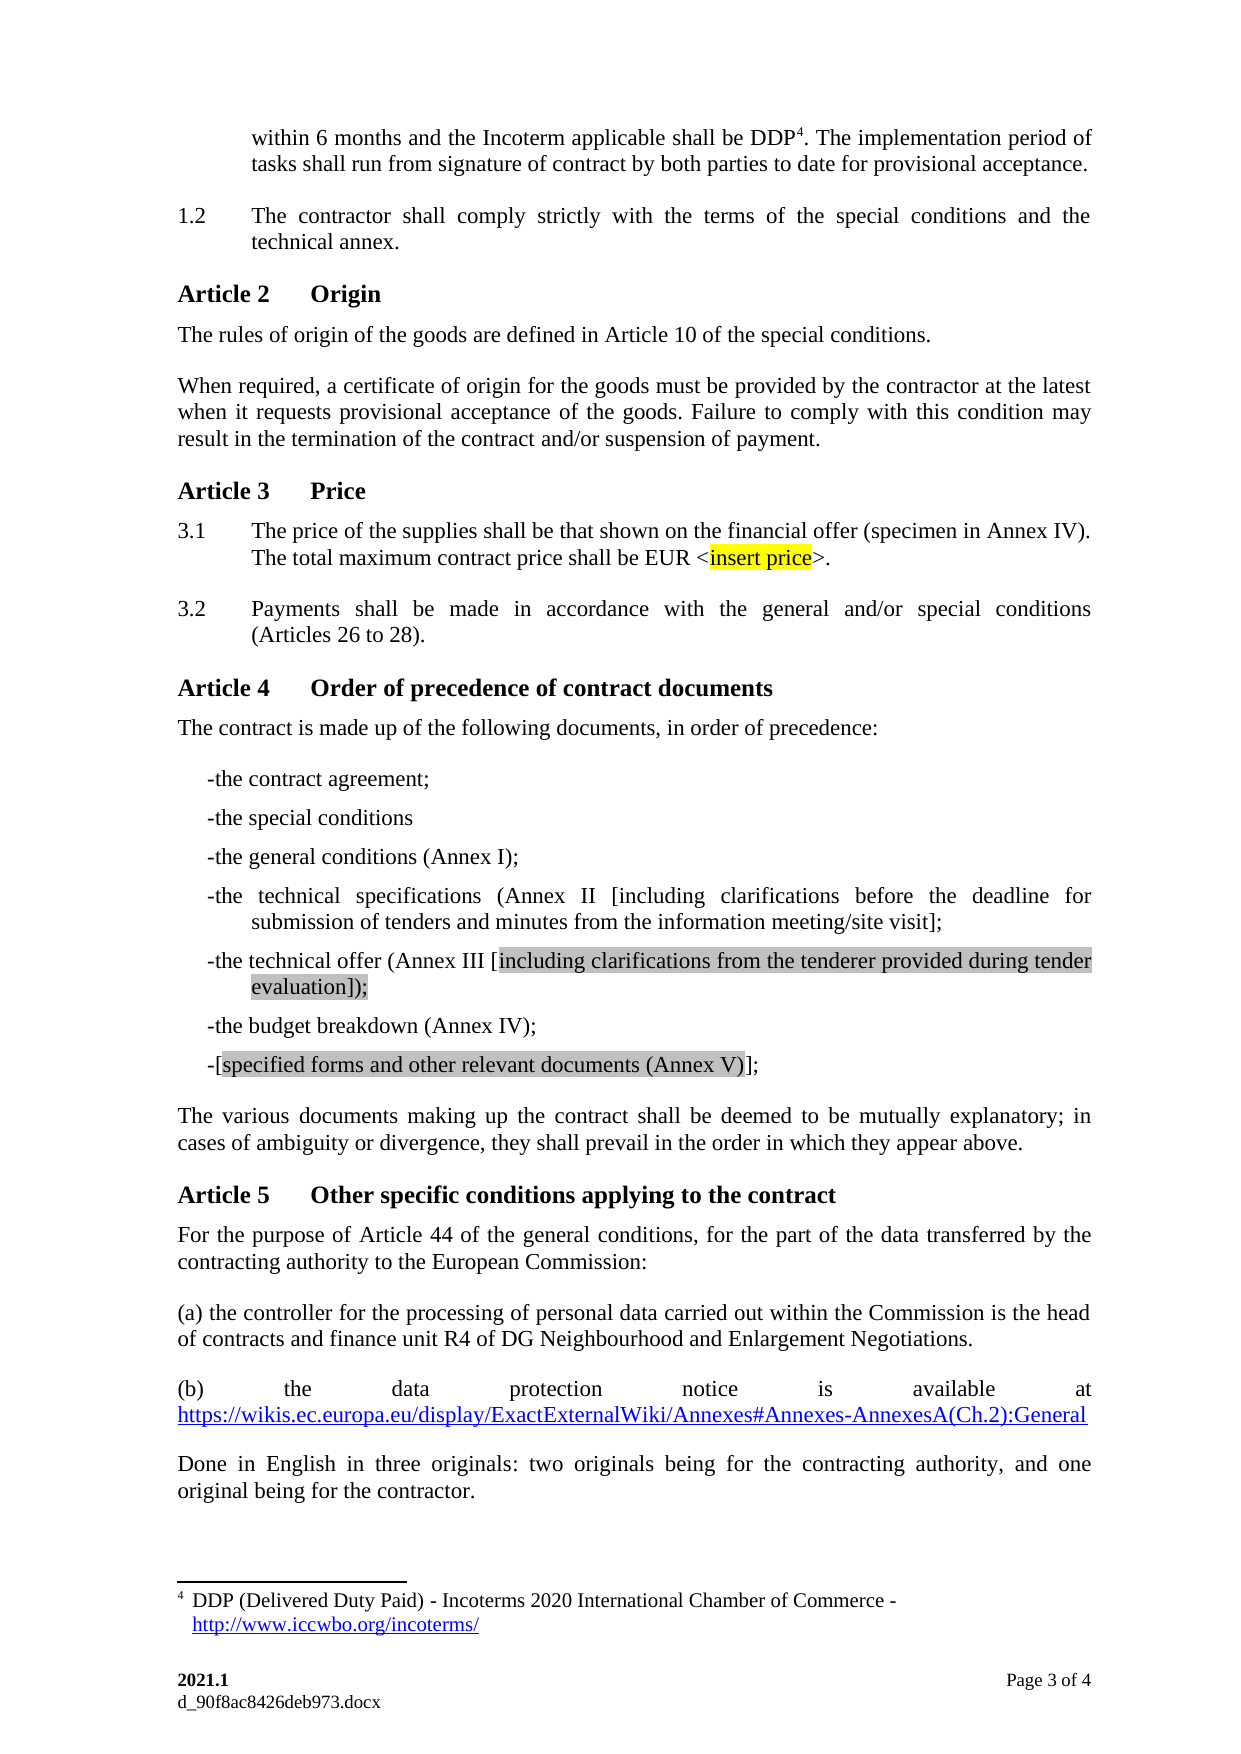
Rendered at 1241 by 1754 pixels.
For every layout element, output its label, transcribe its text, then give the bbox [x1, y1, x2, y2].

text Done in English in three originals: two originals being for the contracting authority, and one original being for the contractor. [177, 1450, 1092, 1503]
text 3.1 The price of the supplies shall be that shown on the financial offer (specimen in Annex IV). The total maximum contract price shall be EUR <insert price>. [177, 517, 1092, 570]
list [specified forms and other relevant documents (Annex V)]; [745, 1051, 1092, 1077]
text When required, a certificate of origin for the goods must be provided by the contractor at the latest when it requests provisional acceptance of the goods. Failure to comply with this condition may result in the termination of the contract and/or suspension of payment. [177, 372, 1092, 451]
text 3.2 Payments shall be made in accordance with the general and/or special conditions (Articles 26 to 28). [177, 595, 1092, 648]
text The various documents making up the contract shall be deemed to be mutually explanatory; in cases of ambiguity or divergence, they shall prevail in the order in which they appear above. [177, 1102, 1092, 1155]
list the technical specifications (Annex II [including clarifications before the deadline for submission of tenders and minutes from the information meeting/site visit]; [207, 882, 1092, 934]
text Article 3 Price [177, 476, 1092, 505]
text The rules of origin of the goods are defined in Article 10 of the special conditions. [177, 321, 1092, 347]
text 1.2 The contractor shall comply strictly with the terms of the special conditions and the technical annex. [177, 202, 1092, 254]
list the technical offer (Annex III [including clarifications from the tenderer provided during tender evaluation]); [207, 947, 1092, 1000]
list the contract agreement; [207, 765, 1092, 792]
list the general conditions (Annex I); [207, 843, 1092, 869]
list the special conditions [207, 804, 1092, 831]
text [251, 124, 1092, 177]
text The contract is made up of the following documents, in order of precedence: [177, 714, 1092, 740]
text Article 2 Origin [177, 279, 1092, 308]
text (a) the controller for the processing of personal data carried out within the Commission is the head of contracts and finance unit R4 of DG Neighbourhood and Enlargement Negotiations. [177, 1299, 1092, 1352]
text (b) the data protection notice is available at https://wikis.ec.europa.eu/display/ExactExternalWiki/Annexes#Annexes-AnnexesA(Ch.2):General [177, 1375, 1092, 1427]
text Article 5 Other specific conditions applying to the contract [177, 1180, 1092, 1209]
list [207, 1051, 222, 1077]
text For the purpose of Article 44 of the general conditions, for the part of the data transferred by the contracting authority to the European Commission: [177, 1221, 1092, 1274]
list the budget breakdown (Annex IV); [207, 1012, 1092, 1039]
text Article 4 Order of precedence of contract documents [177, 673, 1092, 701]
